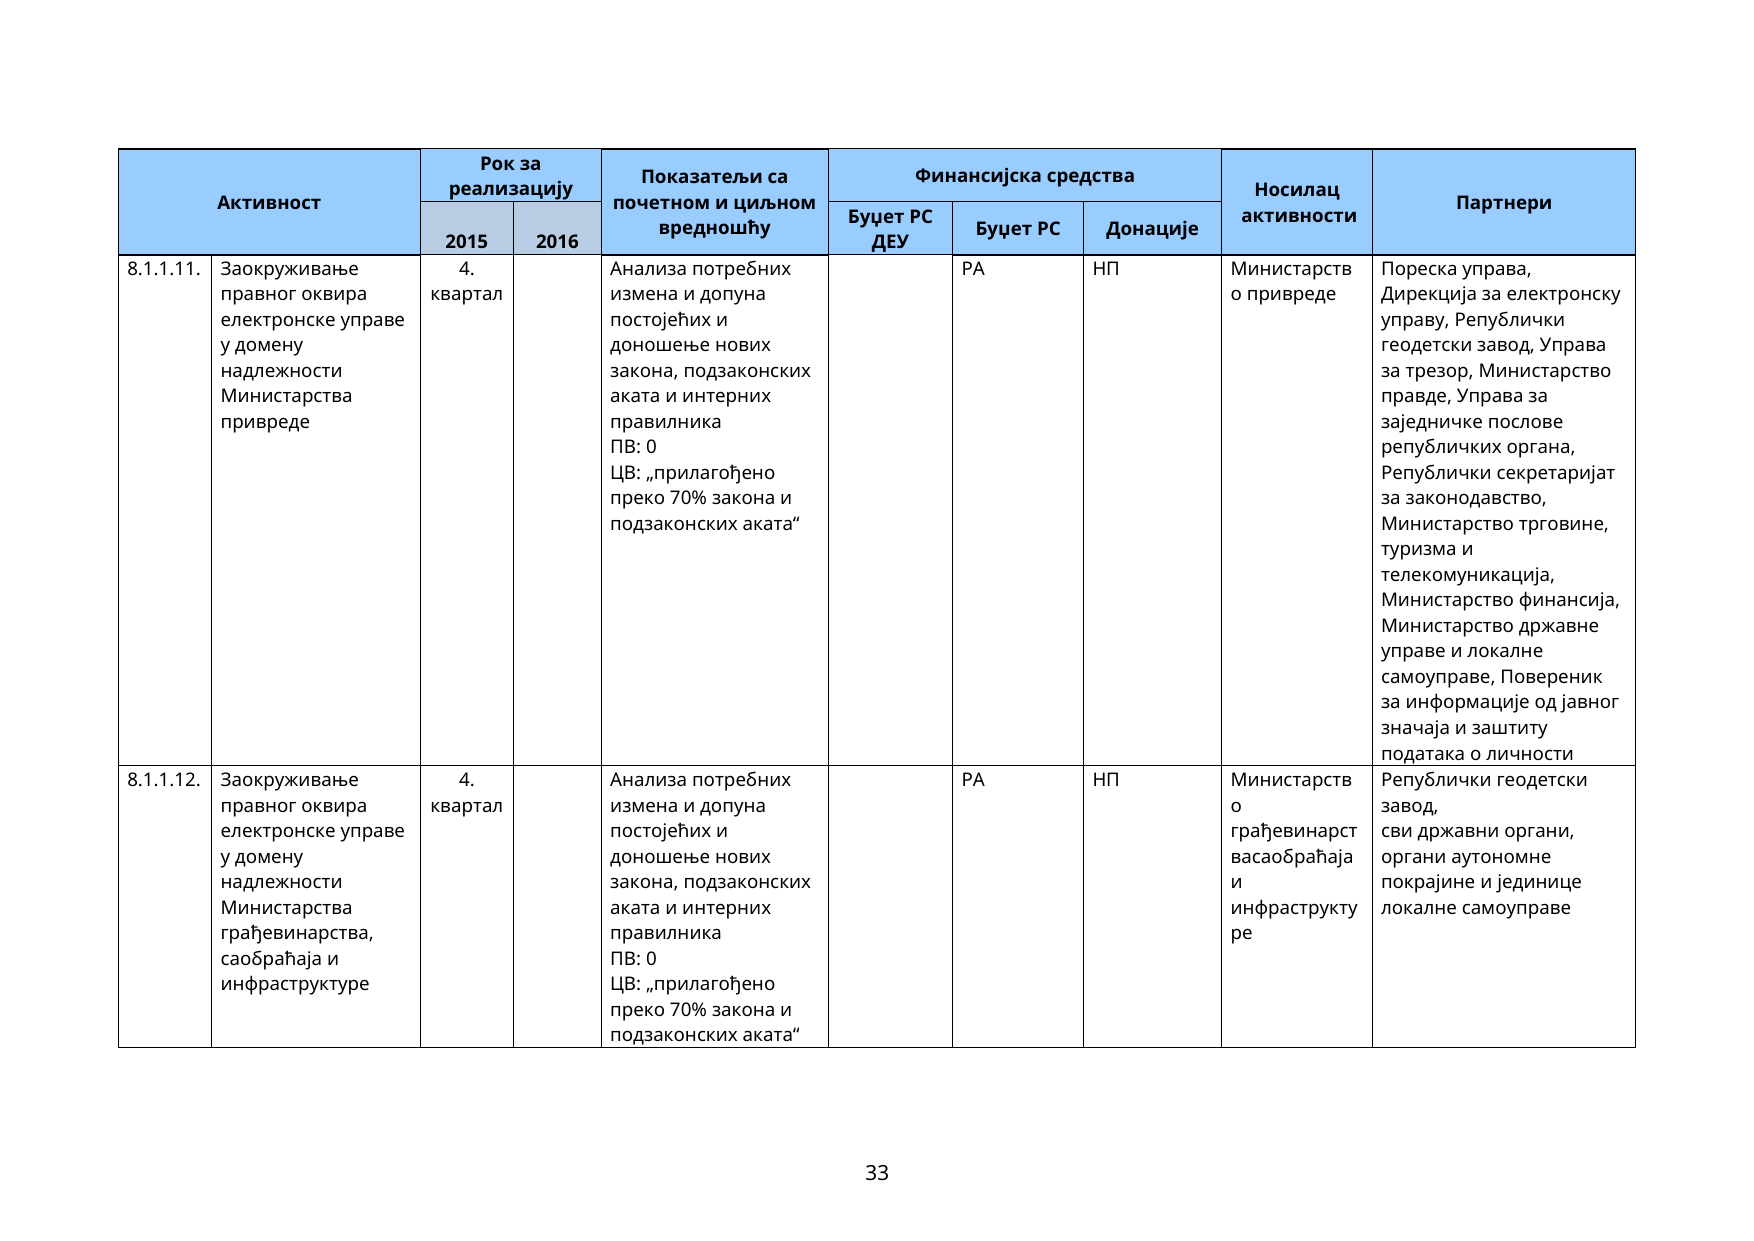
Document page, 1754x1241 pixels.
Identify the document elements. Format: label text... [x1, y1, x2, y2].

table_cell 8.1.1.11. [119, 256, 211, 765]
table_cell НП [1084, 766, 1221, 1047]
table_header Партнери [1373, 150, 1635, 254]
table_cell 4. квартал [421, 255, 513, 765]
table_cell 8.1.1.12. [119, 766, 211, 1047]
table_cell НП [1084, 256, 1221, 765]
table_cell Буџет РС ДЕУ [829, 202, 952, 254]
table_cell 2016 [514, 202, 601, 254]
table_cell 4. квартал [421, 766, 513, 1047]
table_cell Заокруживање правног оквира електронске управе у домену надлежности Министарства грађевинарства, саобраћаја и инфраструктуре [212, 766, 420, 1047]
table_cell [829, 255, 952, 765]
table_cell 2015 [421, 202, 513, 254]
table_cell Заокруживање правног оквира електронске управе у домену надлежности Министарствa привреде [212, 256, 420, 765]
table_cell РА [953, 256, 1083, 765]
table_cell Буџет РС [953, 202, 1083, 254]
table_header Рок за реализацију [421, 149, 601, 201]
table_cell [514, 766, 601, 1047]
table_header Финансијска средства [829, 149, 1221, 201]
table_cell Донације [1084, 202, 1221, 254]
table_cell Анализа потребних измена и допуна постојећих и доношење нових закона, подзаконских аката и интерних правилника ПВ: 0 ЦВ: „прилагођено преко 70% закона и подзаконских аката“ [602, 766, 828, 1047]
table_cell [829, 766, 952, 1047]
table_cell РА [953, 766, 1083, 1047]
table_header Носилац активности [1222, 150, 1372, 254]
table_cell Министарство привреде [1222, 256, 1372, 765]
table_cell Републички геодетски завод, сви државни органи, органи аутономне покрајине и јединице локалне самоуправе [1373, 766, 1635, 1047]
table_cell [514, 255, 601, 765]
table_cell Пореска управа, Дирекција за електронску управу, Републички геодетски завод, Управа за трезор, Министарство правде, Управа за заједничке послове републичких органа, Републички секретаријат за законодавство, Министарство трговине, туризма и телекомуникација, Министарство финансија, Министарство државне управе и локалне самоуправе, Повереник за информације од јавног значаја и заштиту података о личности [1373, 256, 1635, 765]
table_cell Министарство грађевинарствасаобраћаја и инфраструктуре [1222, 766, 1372, 1047]
table_cell Анализа потребних измена и допуна постојећих и доношење нових закона, подзаконских аката и интерних правилника ПВ: 0 ЦВ: „прилагођено преко 70% закона и подзаконских аката“ [602, 256, 828, 765]
table_header Активност [119, 150, 420, 254]
table_header Показатељи са почетном и циљном вредношћу [602, 150, 828, 254]
